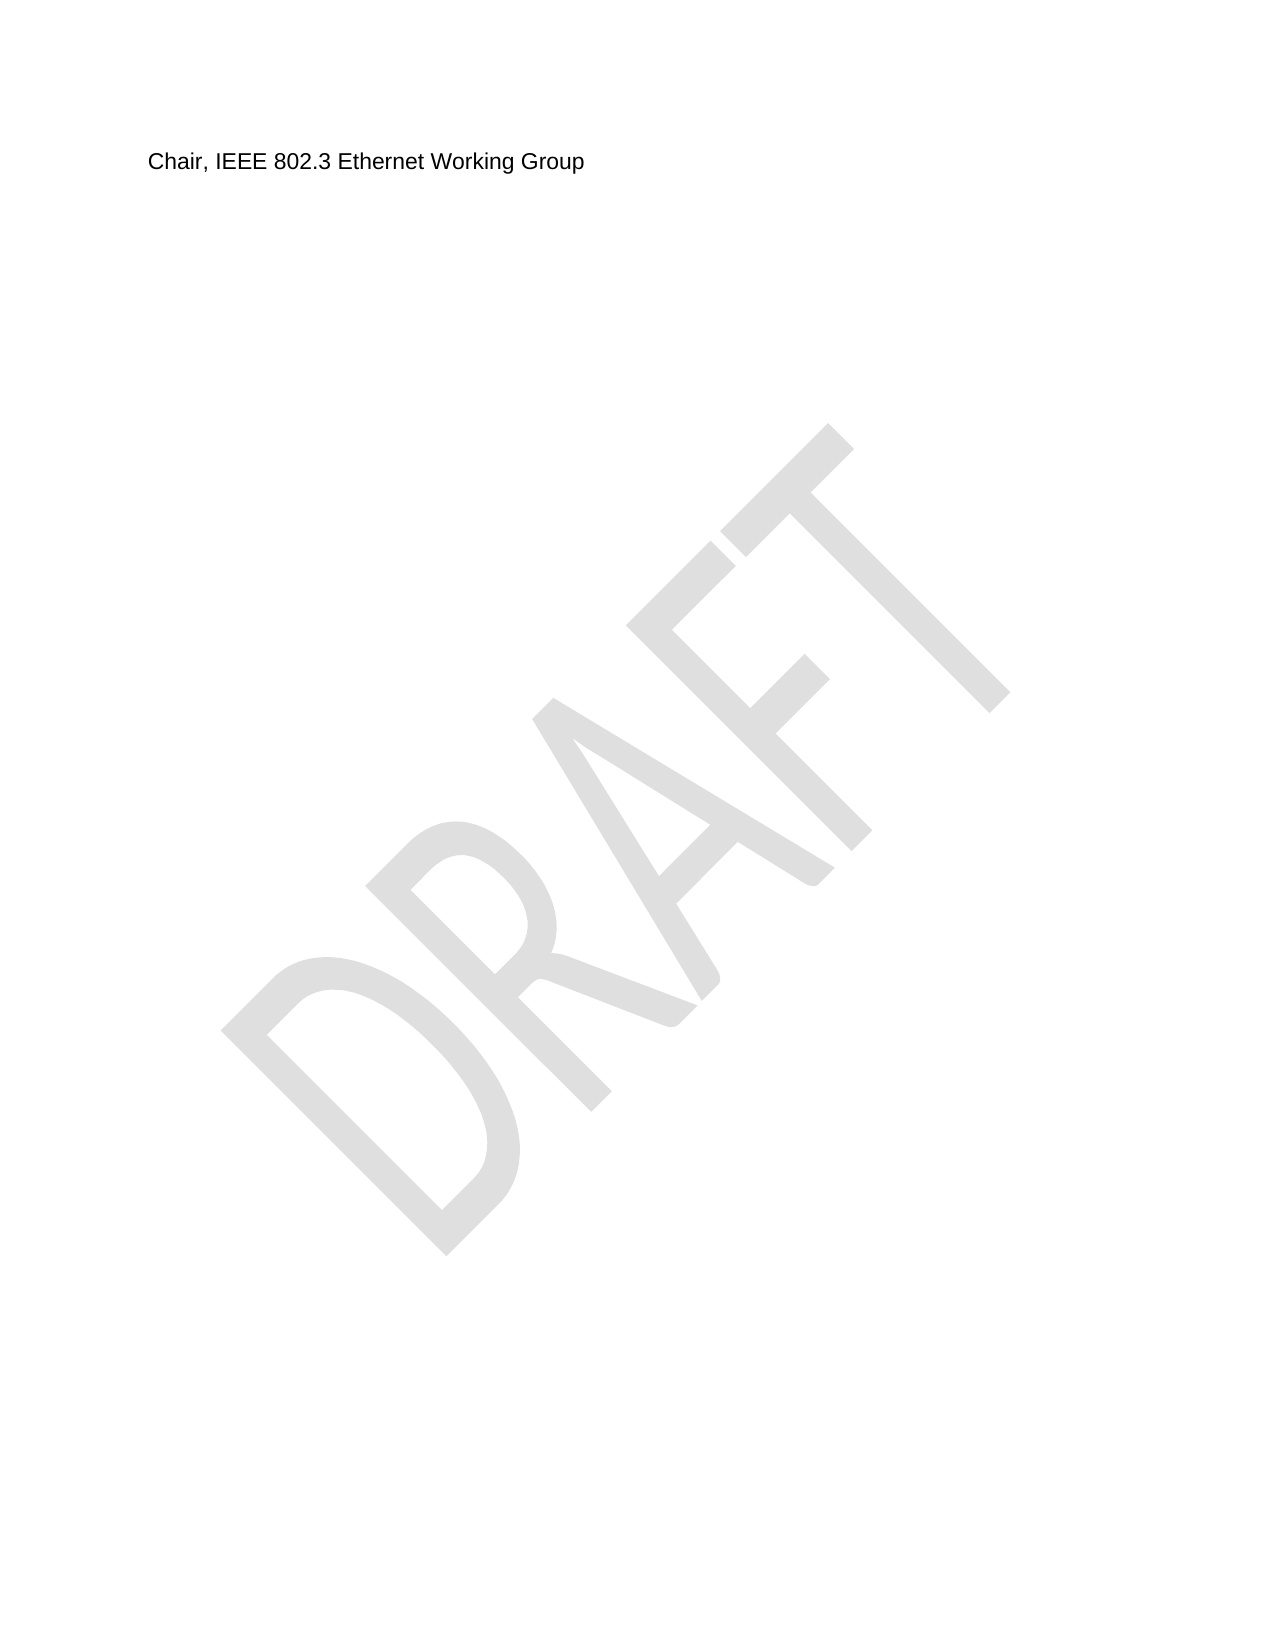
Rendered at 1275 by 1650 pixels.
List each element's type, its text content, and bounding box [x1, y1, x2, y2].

text Chair, IEEE 802.3 Ethernet Working Group [148, 148, 1127, 174]
